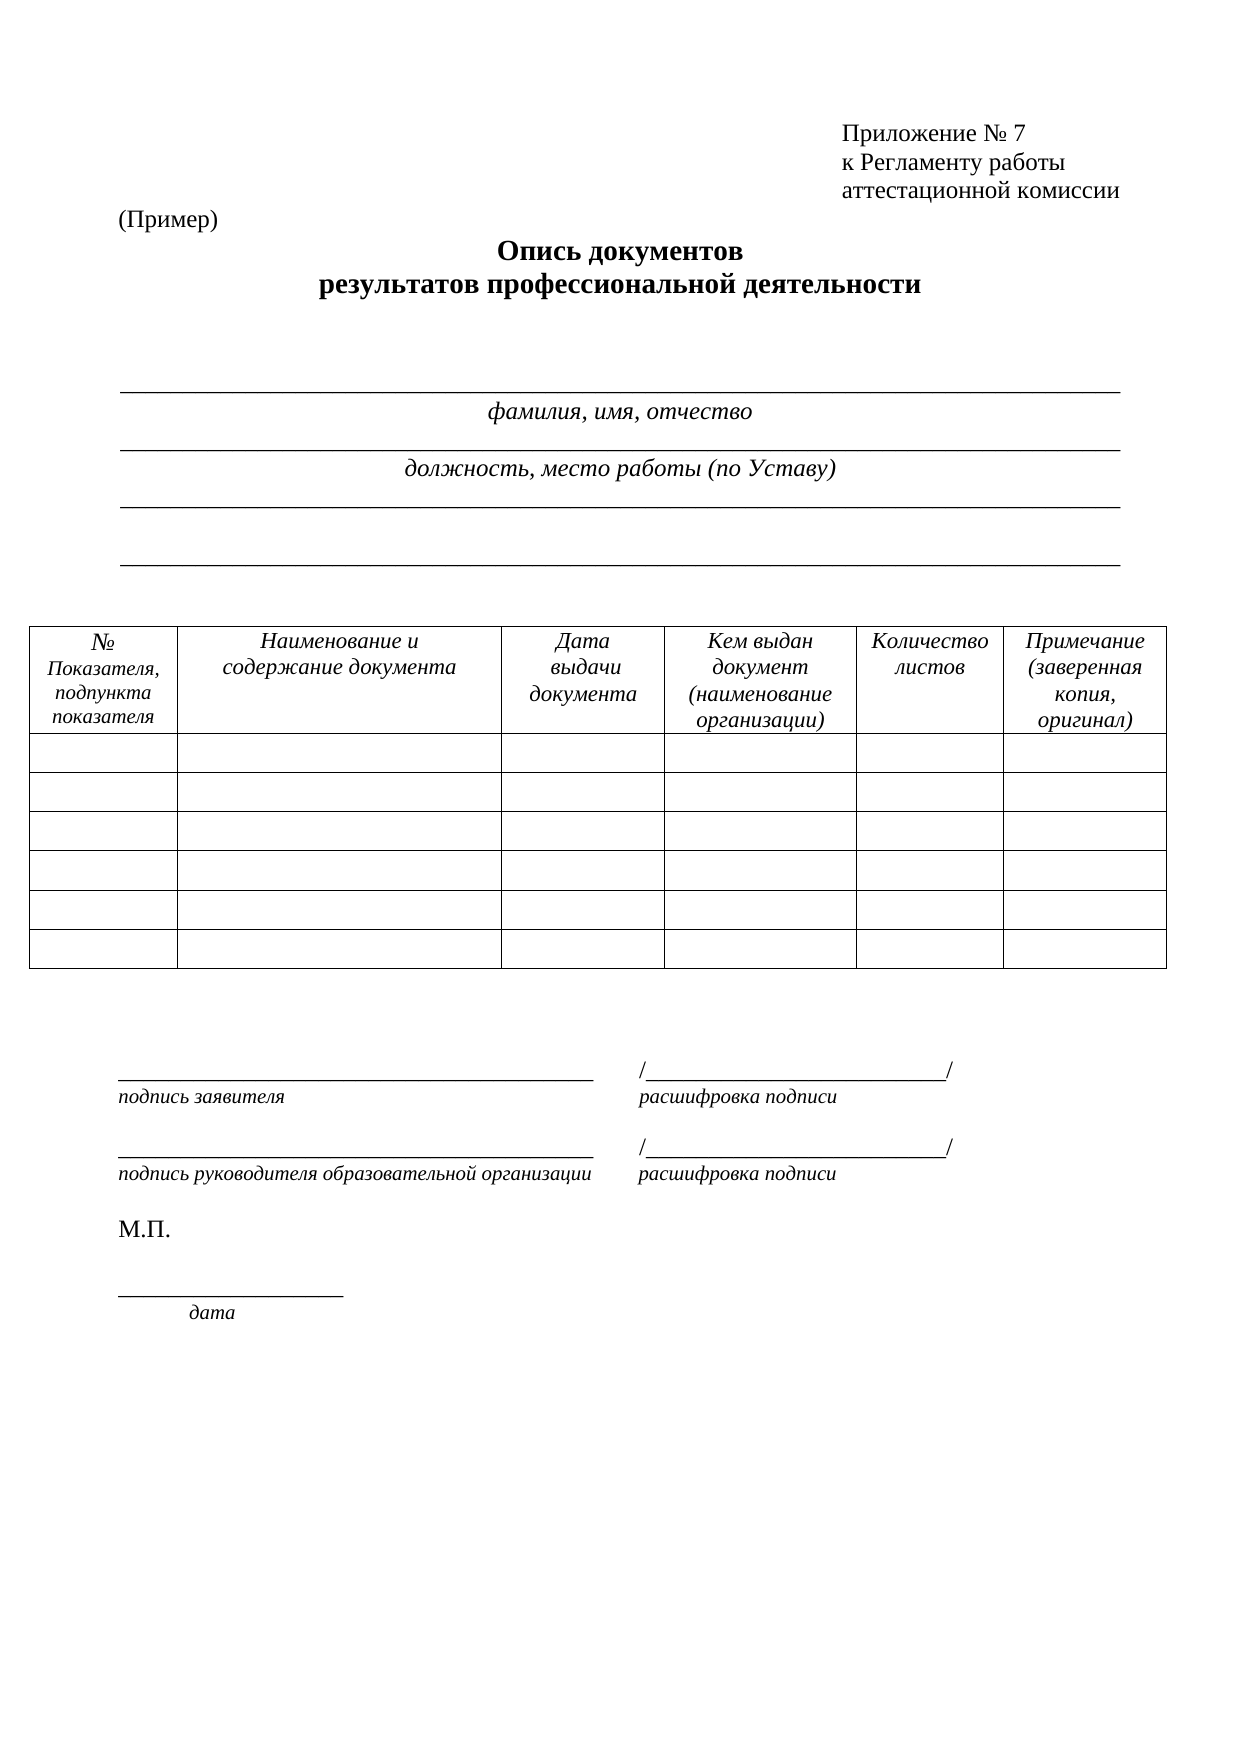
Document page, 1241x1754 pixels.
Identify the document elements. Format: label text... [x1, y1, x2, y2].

text фамилия, имя, отчество [118, 396, 1122, 425]
table_cell [502, 812, 664, 850]
table_cell [665, 851, 856, 889]
table_cell [857, 734, 1003, 772]
table_cell [178, 891, 501, 929]
table_cell [30, 773, 177, 811]
table_cell [178, 851, 501, 889]
table_cell [502, 851, 664, 889]
table_header Количество листов [857, 627, 1003, 732]
table_header Кем выдан документ (наименование организации) [665, 627, 856, 732]
text Опись документов [118, 233, 1122, 267]
text ________________________________________________________________________________ [118, 425, 1122, 453]
text должность, место работы (по Уставу) [118, 453, 1122, 482]
table_cell [857, 891, 1003, 929]
table_header № Показателя, подпункта показателя [30, 627, 177, 732]
table_header Дата выдачи документа [502, 627, 664, 732]
table_cell [665, 773, 856, 811]
table_cell [178, 734, 501, 772]
table_cell [30, 930, 177, 968]
table_cell [665, 891, 856, 929]
text Приложение № 7 [842, 118, 1122, 147]
table_cell [857, 773, 1003, 811]
table_cell [30, 734, 177, 772]
table_cell [1004, 812, 1166, 850]
table_cell [857, 851, 1003, 889]
table_cell [1004, 930, 1166, 968]
table_cell [502, 891, 664, 929]
text М.П. [118, 1214, 1122, 1243]
text дата [118, 1300, 1122, 1324]
table_cell [502, 773, 664, 811]
table_cell [857, 812, 1003, 850]
text к Регламенту работы аттестационной комиссии [842, 147, 1122, 204]
table_header Наименование и содержание документа [178, 627, 501, 732]
table_cell [178, 773, 501, 811]
table_cell [665, 734, 856, 772]
text результатов профессиональной деятельности [118, 267, 1122, 300]
table_cell [857, 930, 1003, 968]
text (Пример) [118, 204, 1122, 233]
table_cell [30, 812, 177, 850]
table_cell [30, 851, 177, 889]
text ______________________________________ /________________________/ [118, 1055, 1122, 1084]
text __________________ [118, 1271, 1122, 1300]
text ________________________________________________________________________________________________________________________________________________________________ [118, 482, 1122, 568]
table_header Примечание (заверенная копия, оригинал) [1004, 627, 1166, 732]
text подпись заявителя расшифровка подписи [118, 1084, 1122, 1108]
table_cell [178, 812, 501, 850]
table_cell [1004, 734, 1166, 772]
table_cell [502, 930, 664, 968]
text подпись руководителя образовательной организации расшифровка подписи [118, 1161, 1122, 1185]
table_cell [502, 734, 664, 772]
table_cell [178, 930, 501, 968]
text ________________________________________________________________________________ [118, 367, 1122, 396]
table_cell [1004, 773, 1166, 811]
table_cell [665, 930, 856, 968]
table_cell [30, 891, 177, 929]
text ______________________________________ /________________________/ [118, 1132, 1122, 1161]
table_cell [1004, 891, 1166, 929]
table_cell [1004, 851, 1166, 889]
table_cell [665, 812, 856, 850]
